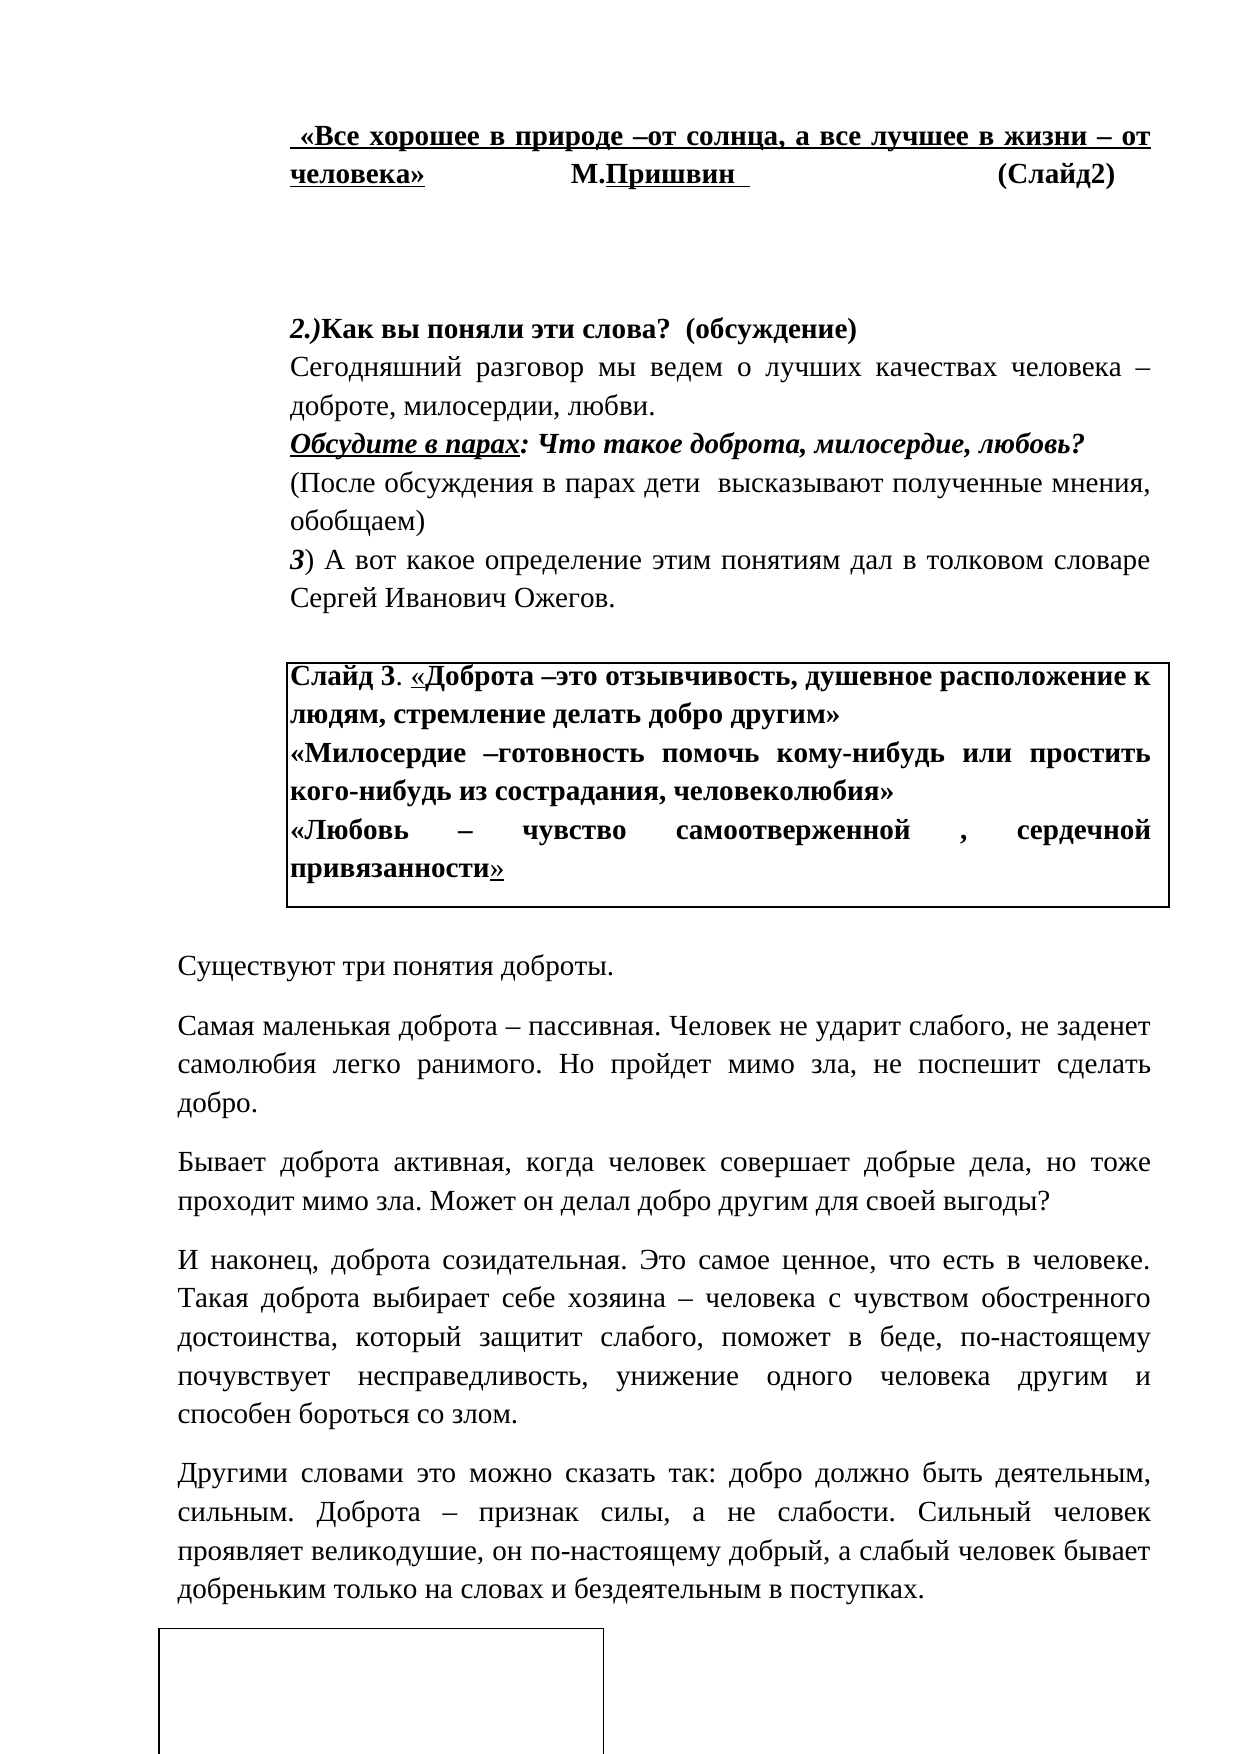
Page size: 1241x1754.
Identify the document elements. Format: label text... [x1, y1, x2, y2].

text (После обсуждения в парах дети высказывают полученные мнения, обобщаем) [290, 465, 1152, 537]
text Другими словами это можно сказать так: добро должно быть деятельным, сильным. Доброта – признак силы, а не слабости. Сильный человек проявляет великодушие, он по-настоящему добрый, а слабый человек бывает добреньким только на словах и бездеятельным в поступках. [177, 1456, 1152, 1605]
text Сегодняшний разговор мы ведем о лучших качествах человека –доброте, милосердии, любви. [290, 349, 1152, 421]
text «Милосердие –готовность помочь кому-нибудь или простить кого-нибудь из сострадания, человеколюбия» [290, 735, 1152, 807]
text «Все хорошее в природе –от солнца, а все лучшее в жизни – от человека» М.Пришвин (Слайд2) [290, 118, 1152, 190]
text Самая маленькая доброта – пассивная. Человек не ударит слабого, не заденет самолюбия легко ранимого. Но пройдет мимо зла, не поспешит сделать добро. [177, 1008, 1152, 1118]
text Бывает доброта активная, когда человек совершает добрые дела, но тоже проходит мимо зла. Может он делал добро другим для своей выгоды? [177, 1144, 1152, 1216]
text Обсудите в парах: Что такое доброта, милосердие, любовь? [290, 426, 1152, 460]
text 3) А вот какое определение этим понятиям дал в толковом словаре Сергей Иванович Ожегов. [290, 542, 1152, 614]
text Слайд 3. «Доброта –это отзывчивость, душевное расположение к людям, стремление делать добро другим» [290, 658, 1152, 730]
text И наконец, доброта созидательная. Это самое ценное, что есть в человеке. Такая доброта выбирает себе хозяина – человека с чувством обостренного достоинства, который защитит слабого, поможет в беде, по-настоящему почувствует несправедливость, унижение одного человека другим и способен бороться со злом. [177, 1242, 1152, 1430]
text 2.)Как вы поняли эти слова? (обсуждение) [290, 311, 1152, 344]
text «Любовь – чувство самоотверженной , сердечной привязанности» [290, 812, 1152, 884]
text Существуют три понятия доброты. [177, 948, 1152, 982]
